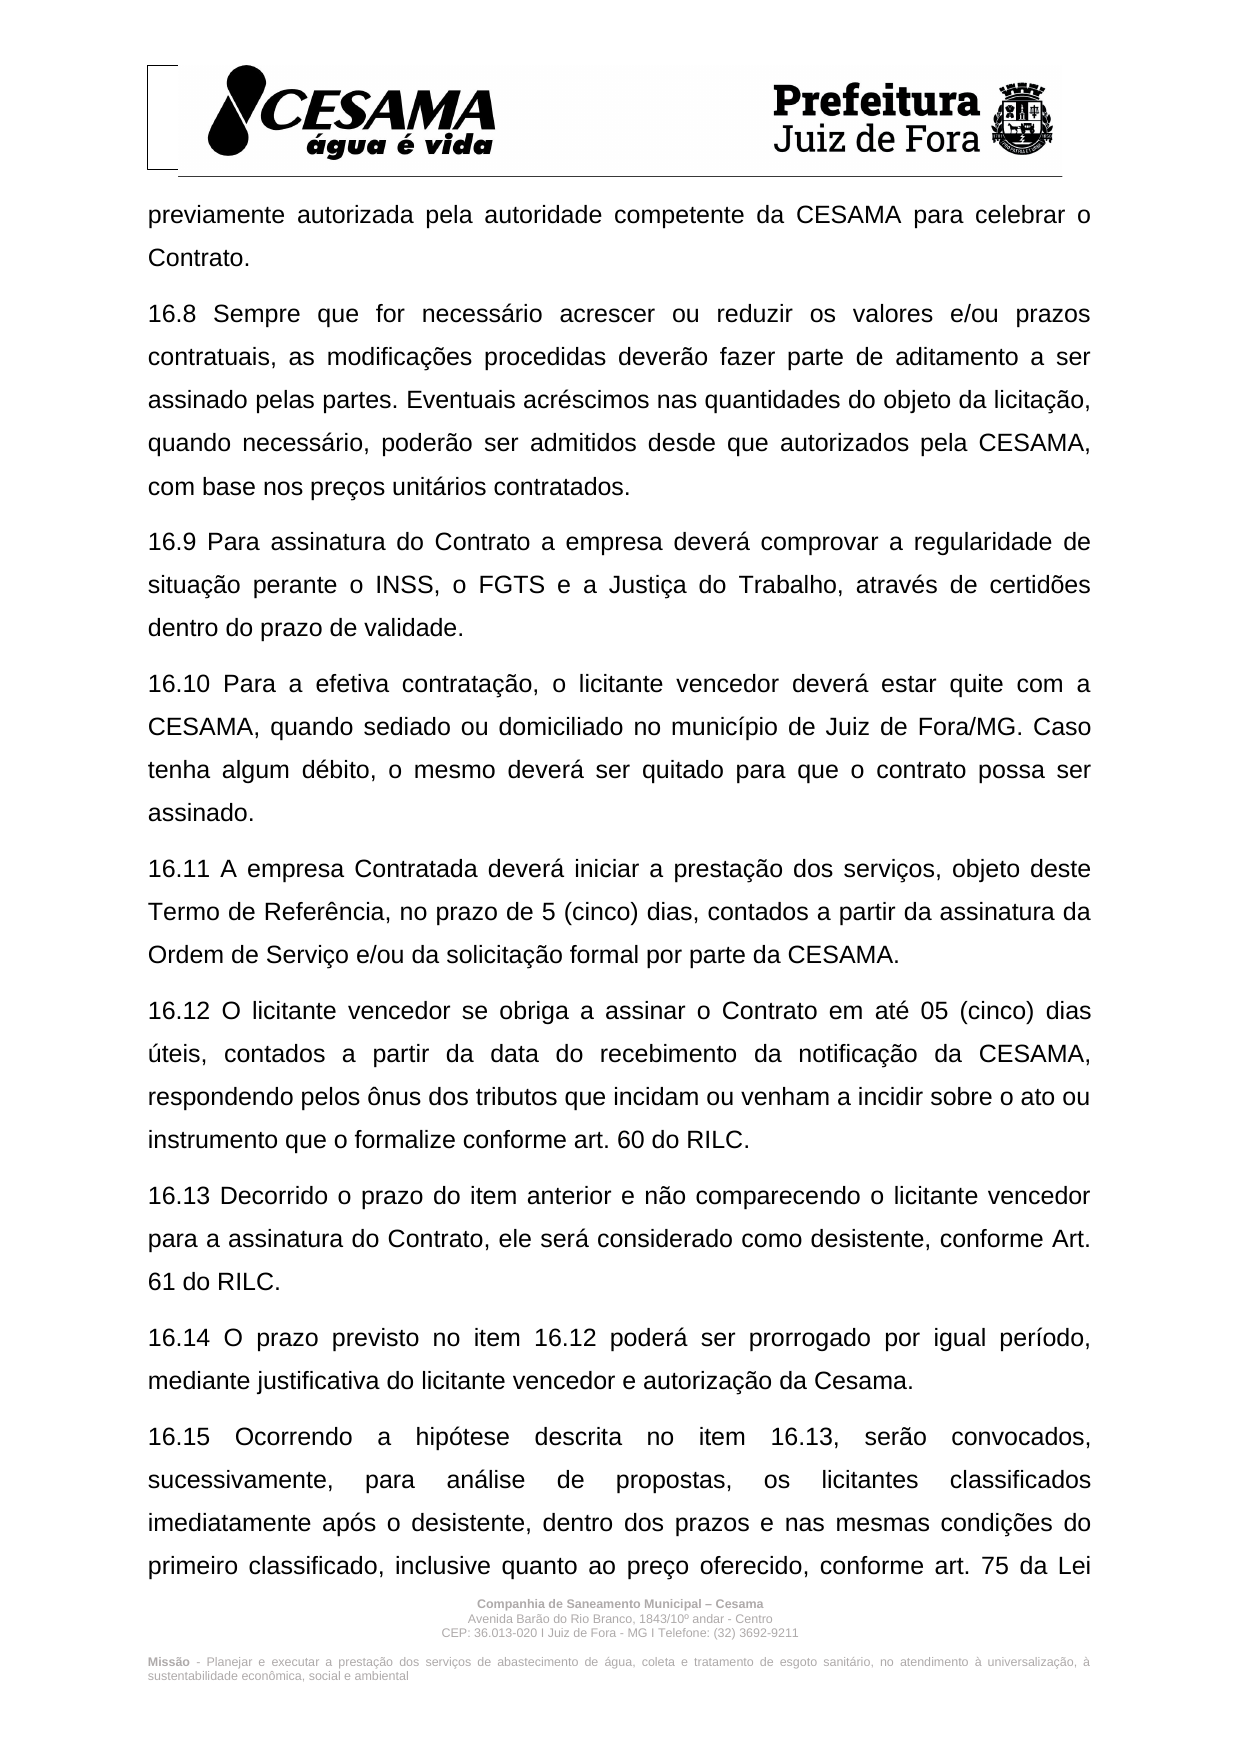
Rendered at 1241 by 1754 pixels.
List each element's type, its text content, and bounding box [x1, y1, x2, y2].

list 16.10 Para a efetiva contratação, o licitante vencedor deverá estar quite com a CESAMA, quando sediado ou domiciliado no município de Juiz de Fora/MG. Caso tenha algum débito, o mesmo deverá ser quitado para que o contrato possa ser assinado. [148, 669, 1093, 827]
picture [178, 65, 1063, 177]
list 16.11 A empresa Contratada deverá iniciar a prestação dos serviços, objeto deste Termo de Referência, no prazo de 5 (cinco) dias, contados a partir da assinatura da Ordem de Serviço e/ou da solicitação formal por parte da CESAMA. [148, 854, 1093, 969]
list 16.9 Para assinatura do Contrato a empresa deverá comprovar a regularidade de situação perante o INSS, o FGTS e a Justiça do Trabalho, através de certidões dentro do prazo de validade. [148, 527, 1093, 642]
list 16.12 O licitante vencedor se obriga a assinar o Contrato em até 05 (cinco) dias úteis, contados a partir da data do recebimento da notificação da CESAMA, respondendo pelos ônus dos tributos que incidam ou venham a incidir sobre o ato ou instrumento que o formalize conforme art. 60 do RILC. [148, 996, 1093, 1154]
list 16.13 Decorrido o prazo do item anterior e não comparecendo o licitante vencedor para a assinatura do Contrato, ele será considerado como desistente, conforme Art. 61 do RILC. [148, 1181, 1093, 1296]
list 16.8 Sempre que for necessário acrescer ou reduzir os valores e/ou prazos contratuais, as modificações procedidas deverão fazer parte de aditamento a ser assinado pelas partes. Eventuais acréscimos nas quantidades do objeto da licitação, quando necessário, poderão ser admitidos desde que autorizados pela CESAMA, com base nos preços unitários contratados. [148, 299, 1093, 500]
list 16.14 O prazo previsto no item 16.12 poderá ser prorrogado por igual período, mediante justificativa do licitante vencedor e autorização da Cesama. [148, 1323, 1093, 1394]
